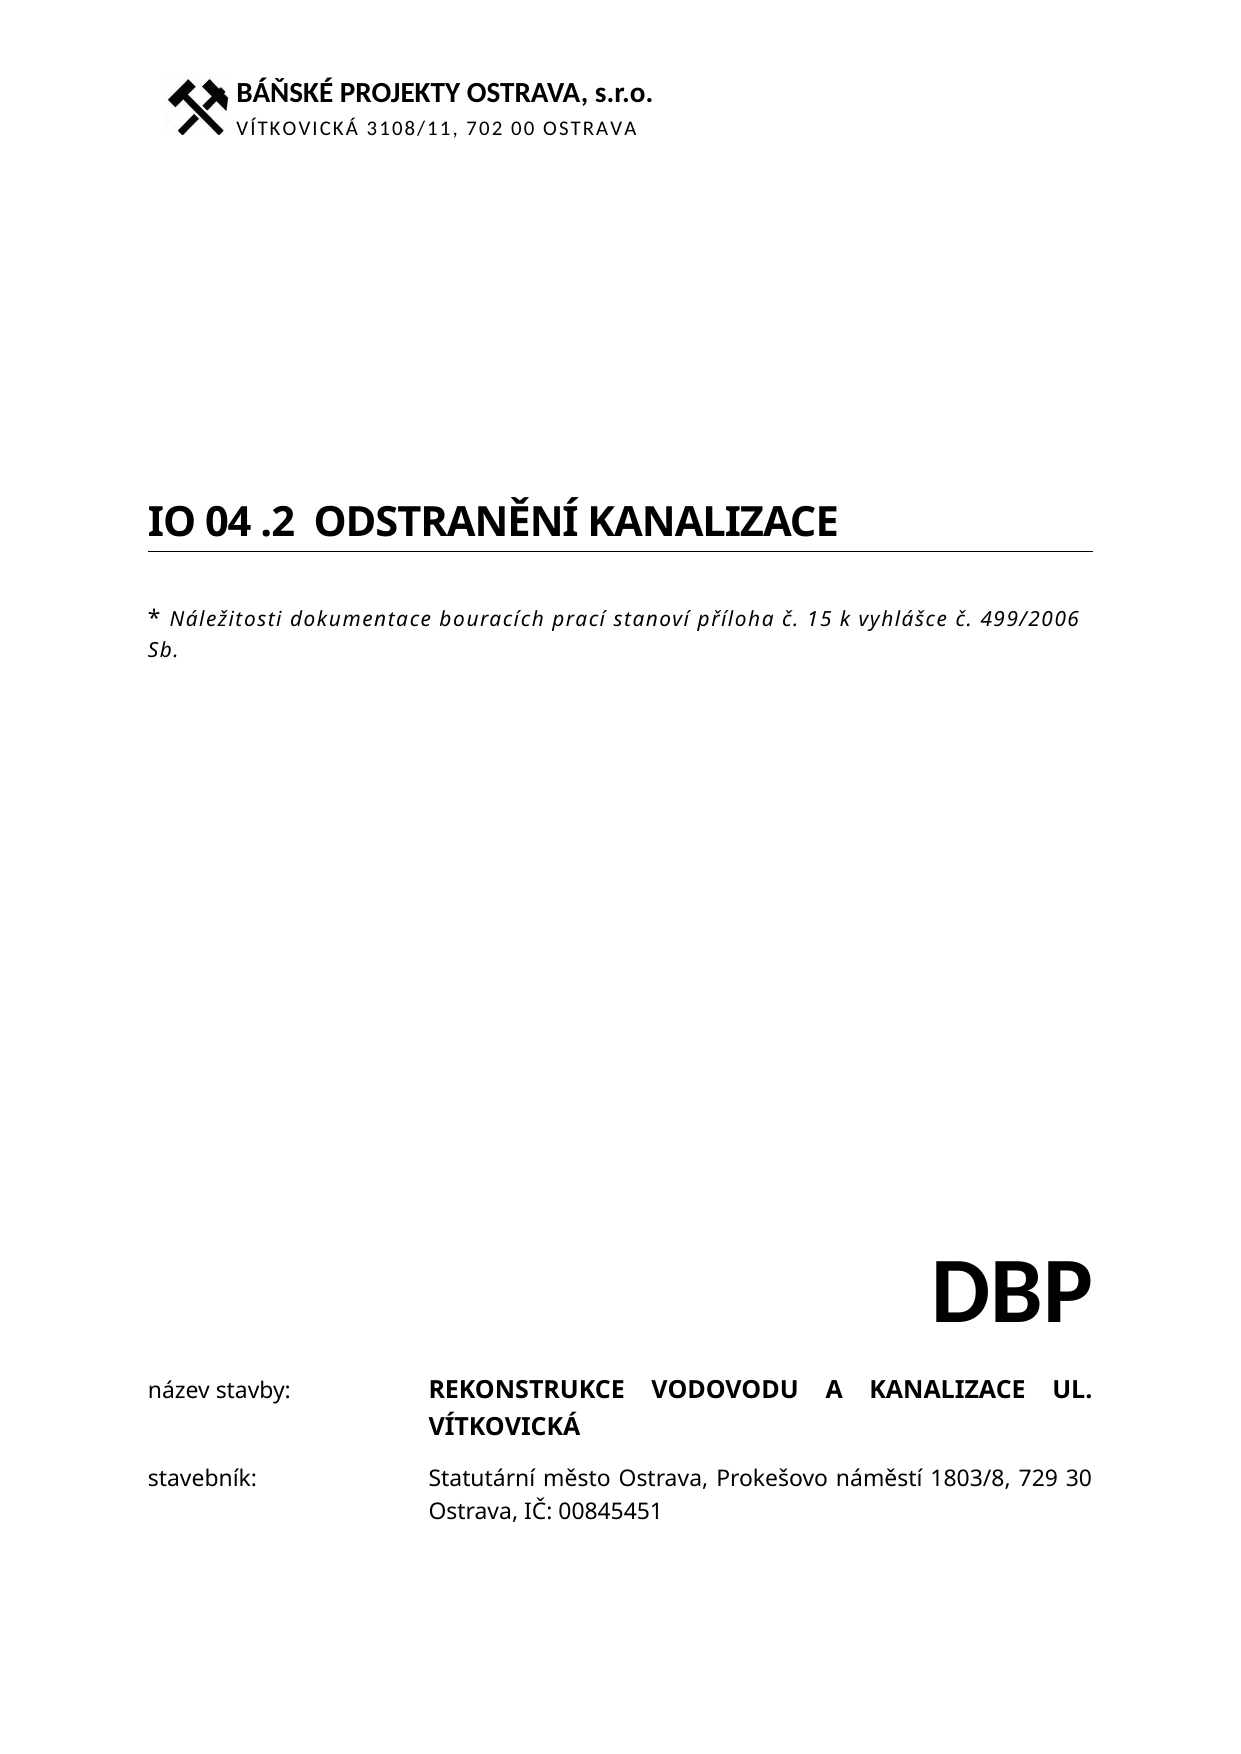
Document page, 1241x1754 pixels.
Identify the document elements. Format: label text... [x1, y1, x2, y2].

text DBP [148, 1231, 1093, 1346]
text stavebník: Statutární město Ostrava, Prokešovo náměstí 1803/8, 729 30 Ostrava, IČ: 00845451 [148, 1462, 1093, 1527]
subtitle * Náležitosti dokumentace bouracích prací stanoví příloha č. 15 k vyhlášce č. 499/2006 Sb. [148, 602, 1093, 664]
title IO 04 .2 ODSTRANĚNÍ KANALIZACE [148, 492, 1093, 551]
picture [163, 71, 233, 135]
text název stavby: REKONSTRUKCE VODOVODU A KANALIZACE UL. VÍTKOVICKÁ [148, 1371, 1093, 1442]
